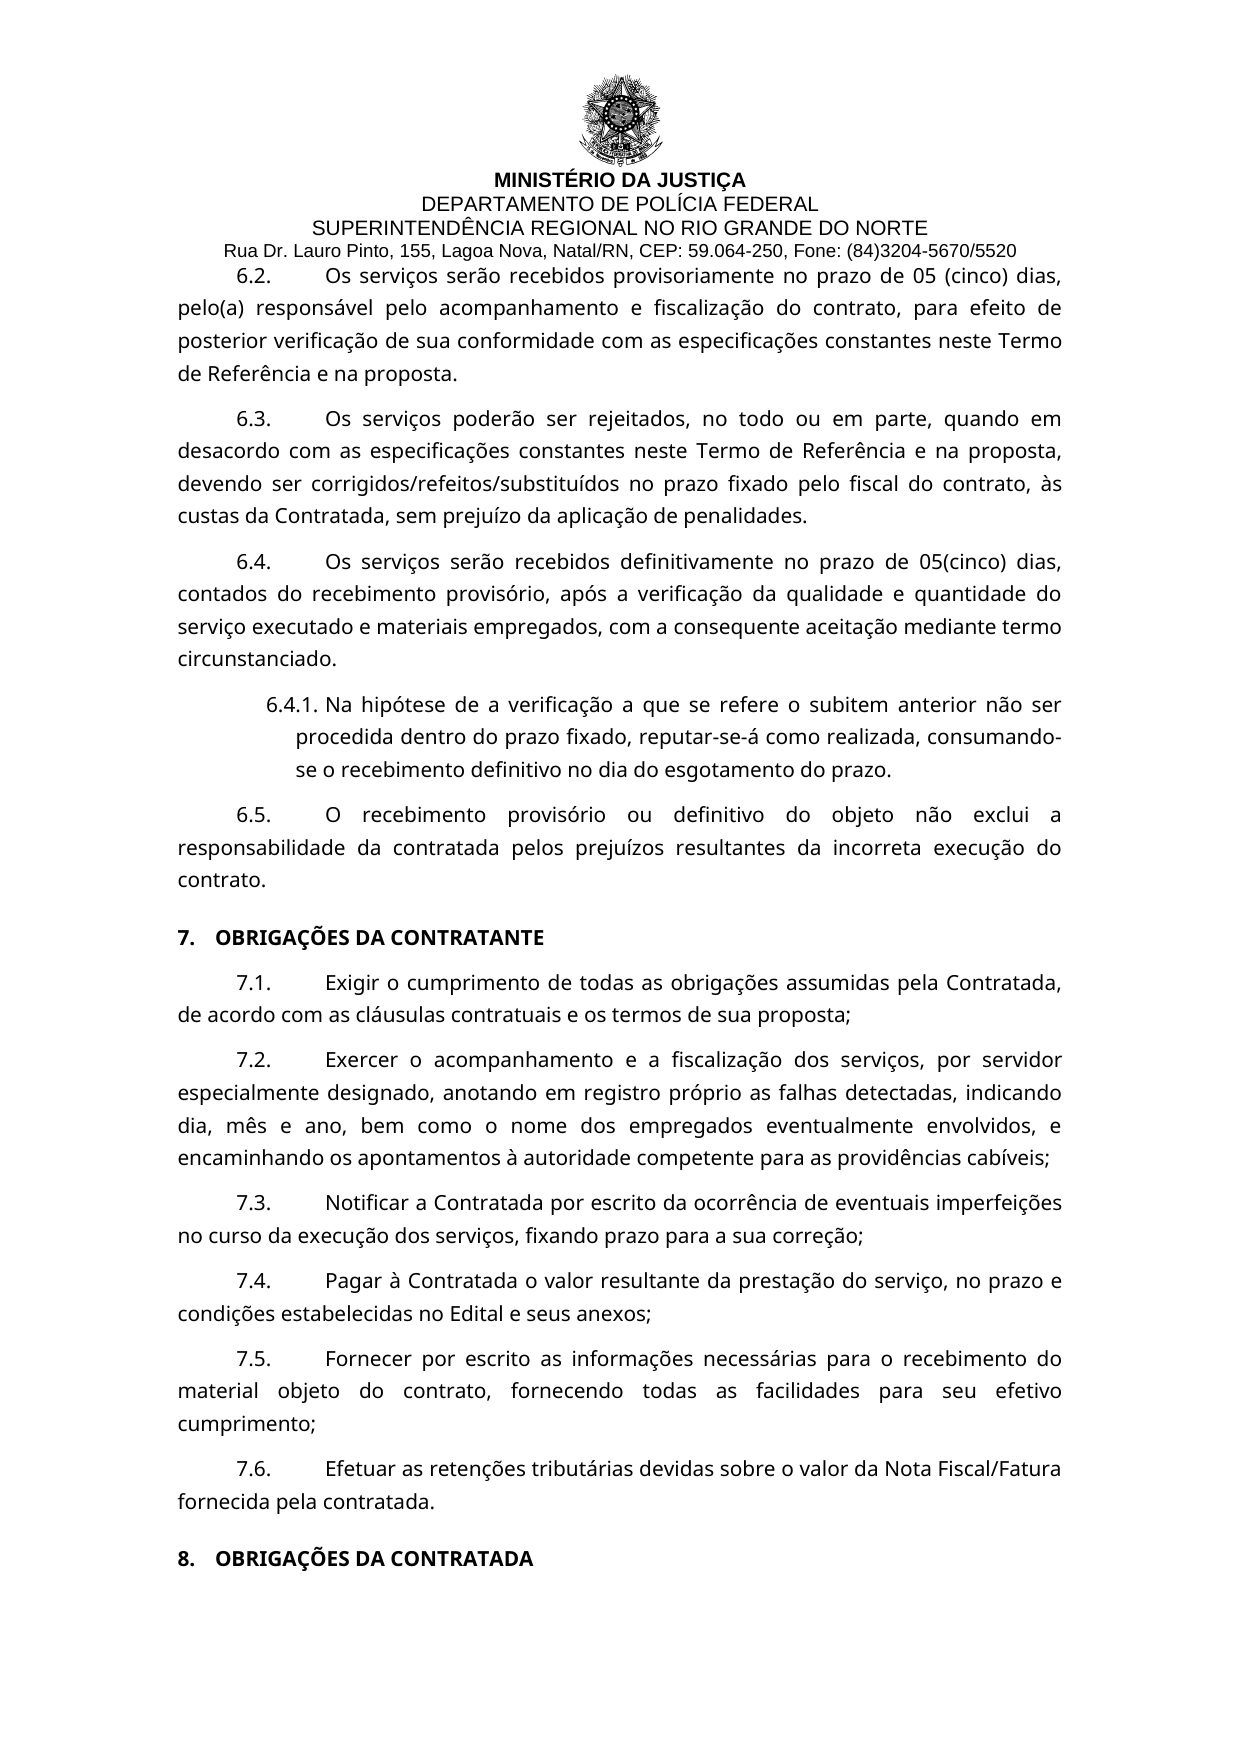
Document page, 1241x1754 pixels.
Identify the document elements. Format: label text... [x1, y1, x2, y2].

list OBRIGAÇÕES DA CONTRATANTE [177, 923, 1065, 951]
list OBRIGAÇÕES DA CONTRATADA [177, 1544, 1065, 1573]
list Na hipótese de a verificação a que se refere o subitem anterior não ser procedida dentro do prazo fixado, reputar-se-á como realizada, consumando-se o recebimento definitivo no dia do esgotamento do prazo. [266, 690, 1063, 783]
list Exigir o cumprimento de todas as obrigações assumidas pela Contratada, de acordo com as cláusulas contratuais e os termos de sua proposta; [177, 968, 1063, 1029]
list O recebimento provisório ou definitivo do objeto não exclui a responsabilidade da contratada pelos prejuízos resultantes da incorreta execução do contrato. [177, 800, 1063, 894]
list Exercer o acompanhamento e a fiscalização dos serviços, por servidor especialmente designado, anotando em registro próprio as falhas detectadas, indicando dia, mês e ano, bem como o nome dos empregados eventualmente envolvidos, e encaminhando os apontamentos à autoridade competente para as providências cabíveis; [177, 1046, 1063, 1172]
picture [577, 73, 664, 168]
list Pagar à Contratada o valor resultante da prestação do serviço, no prazo e condições estabelecidas no Edital e seus anexos; [177, 1266, 1063, 1327]
list Fornecer por escrito as informações necessárias para o recebimento do material objeto do contrato, fornecendo todas as facilidades para seu efetivo cumprimento; [177, 1344, 1063, 1438]
list Os serviços serão recebidos provisoriamente no prazo de 05 (cinco) dias, pelo(a) responsável pelo acompanhamento e fiscalização do contrato, para efeito de posterior verificação de sua conformidade com as especificações constantes neste Termo de Referência e na proposta. [177, 261, 1063, 387]
list Os serviços serão recebidos definitivamente no prazo de 05(cinco) dias, contados do recebimento provisório, após a verificação da qualidade e quantidade do serviço executado e materiais empregados, com a consequente aceitação mediante termo circunstanciado. [177, 547, 1063, 673]
list Efetuar as retenções tributárias devidas sobre o valor da Nota Fiscal/Fatura fornecida pela contratada. [177, 1454, 1063, 1515]
list Os serviços poderão ser rejeitados, no todo ou em parte, quando em desacordo com as especificações constantes neste Termo de Referência e na proposta, devendo ser corrigidos/refeitos/substituídos no prazo fixado pelo fiscal do contrato, às custas da Contratada, sem prejuízo da aplicação de penalidades. [177, 404, 1063, 530]
list Notificar a Contratada por escrito da ocorrência de eventuais imperfeições no curso da execução dos serviços, fixando prazo para a sua correção; [177, 1188, 1063, 1249]
